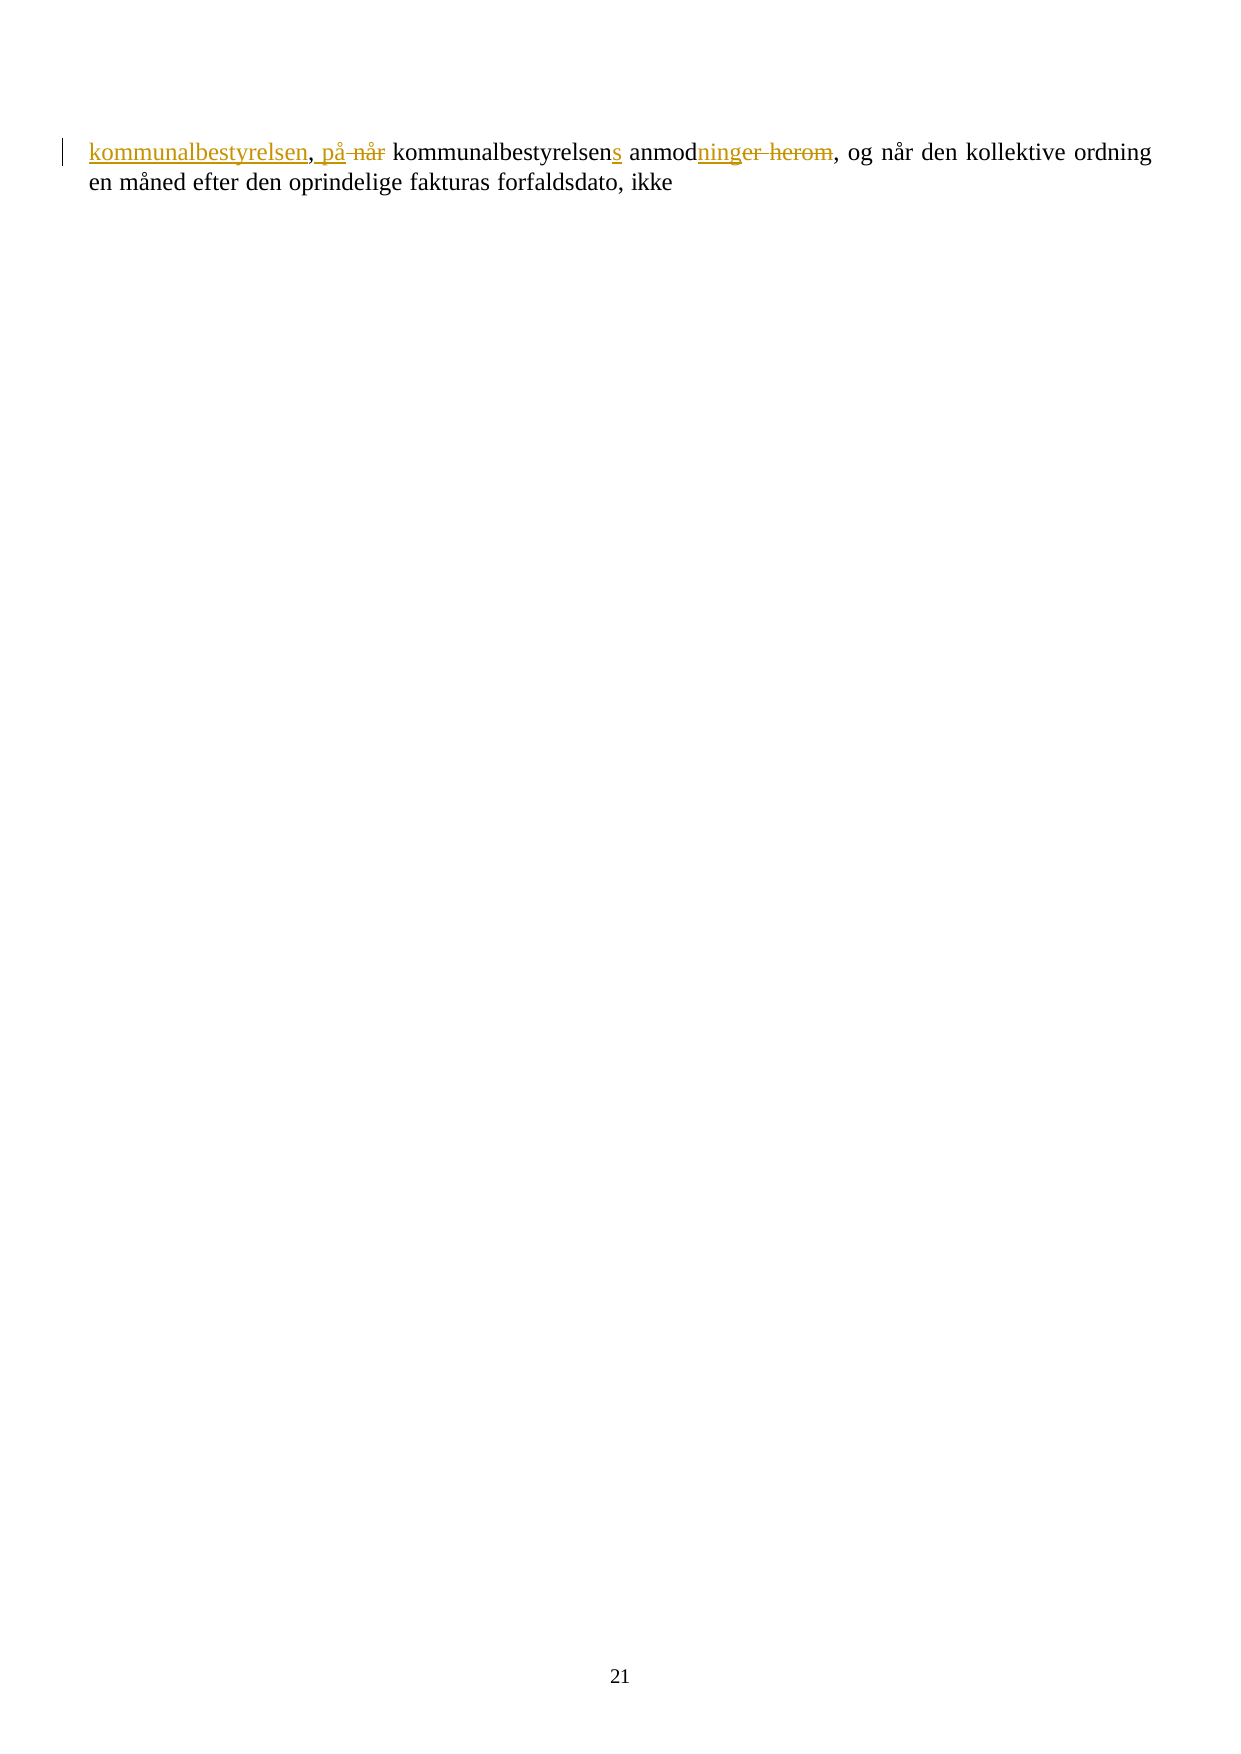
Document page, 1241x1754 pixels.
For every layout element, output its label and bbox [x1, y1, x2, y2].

text [88, 137, 1152, 196]
